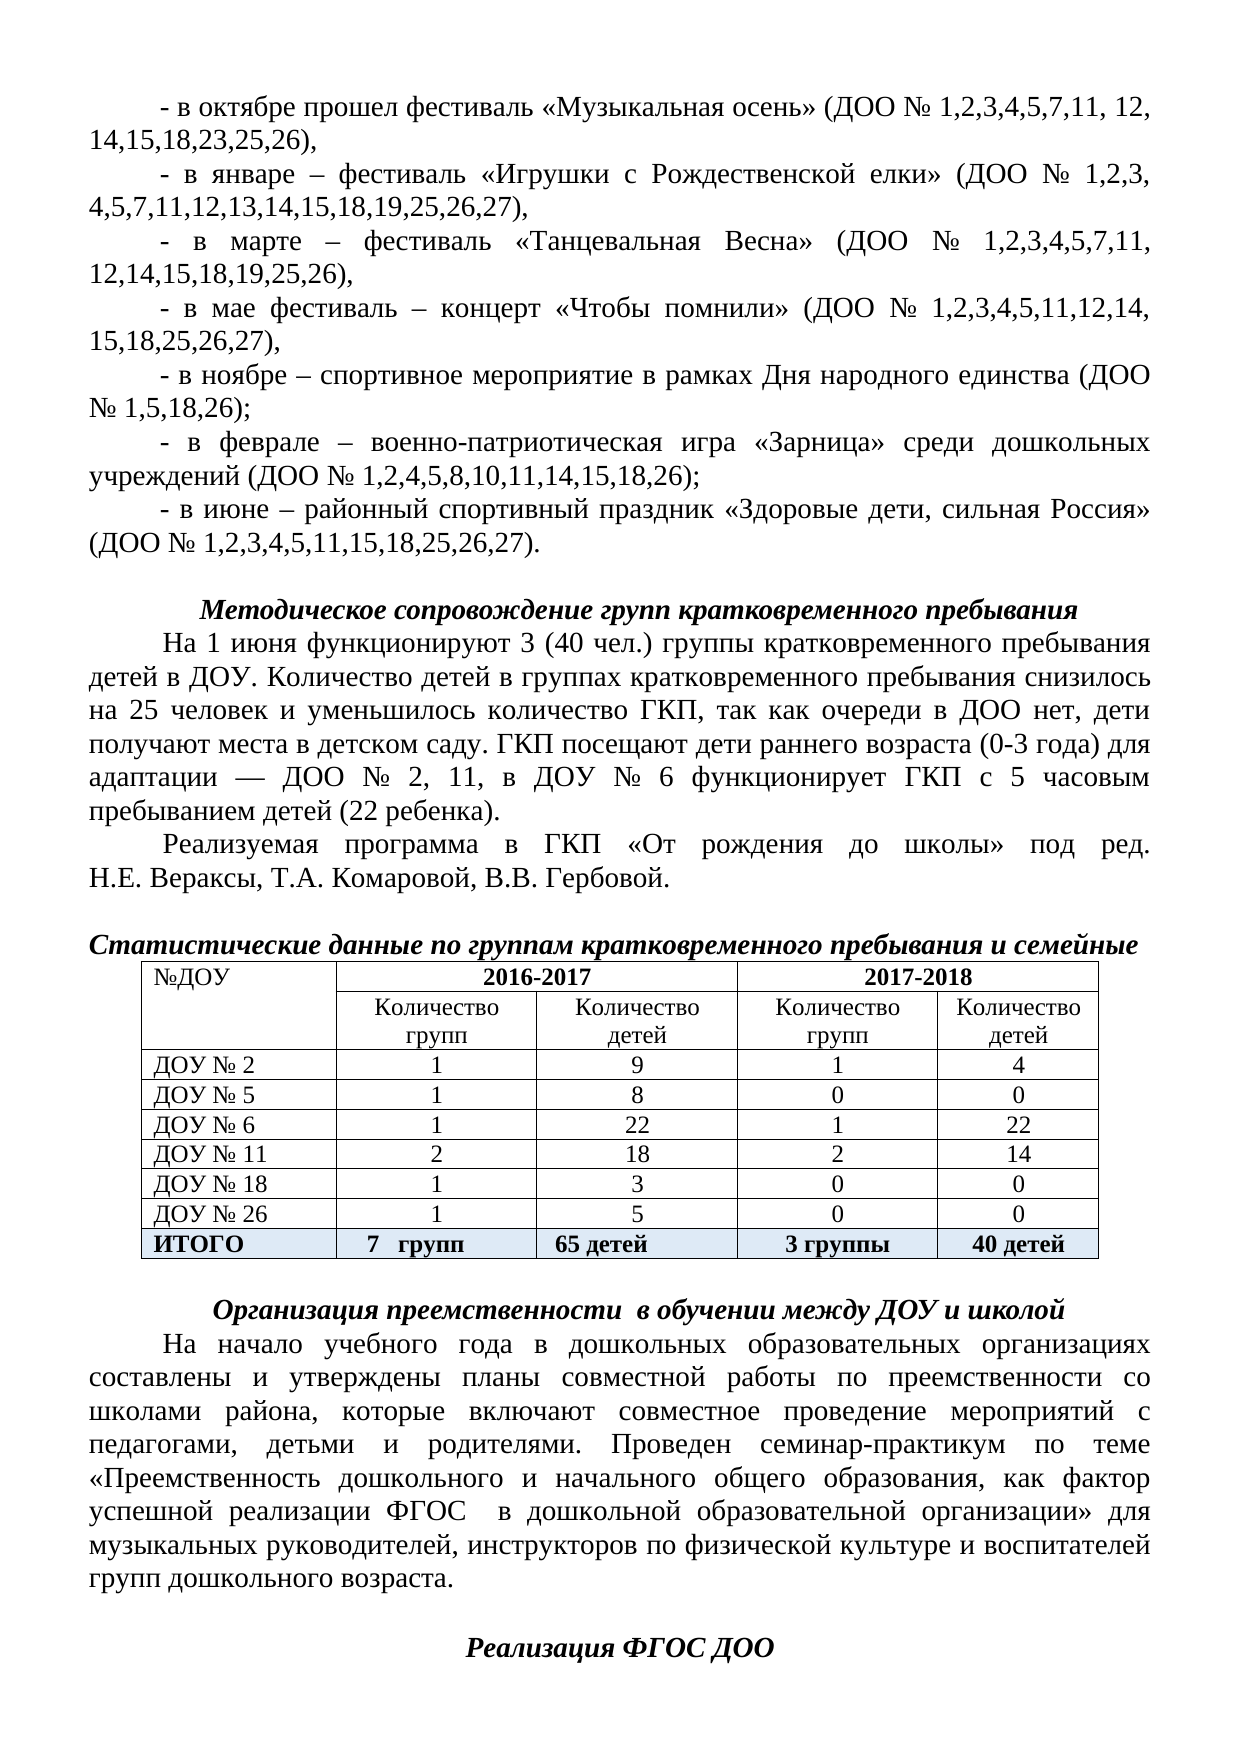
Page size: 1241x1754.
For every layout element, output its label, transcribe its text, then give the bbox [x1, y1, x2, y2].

text - в мае фестиваль – концерт «Чтобы помнили» (ДОО № 1,2,3,4,5,11,12,14, 15,18,25,26,27), [89, 290, 1152, 357]
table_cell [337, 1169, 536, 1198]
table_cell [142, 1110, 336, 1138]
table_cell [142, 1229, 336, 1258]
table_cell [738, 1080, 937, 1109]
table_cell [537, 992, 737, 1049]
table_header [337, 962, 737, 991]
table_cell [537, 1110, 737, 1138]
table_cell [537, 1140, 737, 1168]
text Статистические данные по группам кратковременного пребывания и семейные [89, 927, 1152, 961]
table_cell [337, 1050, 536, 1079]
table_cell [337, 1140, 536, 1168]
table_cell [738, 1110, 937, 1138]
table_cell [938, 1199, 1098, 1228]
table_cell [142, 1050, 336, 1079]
text - в ноябре – спортивное мероприятие в рамках Дня народного единства (ДОО № 1,5,18,26); [89, 357, 1152, 424]
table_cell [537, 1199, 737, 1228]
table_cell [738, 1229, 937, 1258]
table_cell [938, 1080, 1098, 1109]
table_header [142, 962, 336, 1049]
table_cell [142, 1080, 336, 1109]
text Организация преемственности в обучении между ДОУ и школой [126, 1292, 1152, 1326]
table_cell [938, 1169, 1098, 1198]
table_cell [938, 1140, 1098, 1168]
text Методическое сопровождение групп кратковременного пребывания [126, 592, 1152, 625]
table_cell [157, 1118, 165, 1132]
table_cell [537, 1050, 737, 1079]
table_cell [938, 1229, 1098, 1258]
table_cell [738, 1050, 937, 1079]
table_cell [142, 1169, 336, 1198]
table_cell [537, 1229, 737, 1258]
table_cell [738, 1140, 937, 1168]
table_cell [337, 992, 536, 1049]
text На 1 июня функционируют 3 (40 чел.) группы кратковременного пребывания детей в ДОУ. Количество детей в группах кратковременного пребывания снизилось на 25 человек и уменьшилось количество ГКП, так как очереди в ДОО нет, дети получают места в детском саду. ГКП посещают дети раннего возраста (0-3 года) для адаптации — ДОО № 2, 11, в ДОУ № 6 функционирует ГКП с 5 часовым пребыванием детей (22 ребенка). [89, 625, 1152, 827]
text - в октябре прошел фестиваль «Музыкальная осень» (ДОО № 1,2,3,4,5,7,11, 12, 14,15,18,23,25,26), [89, 89, 1152, 156]
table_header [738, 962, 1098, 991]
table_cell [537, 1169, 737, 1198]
text - в январе – фестиваль «Игрушки с Рождественской елки» (ДОО № 1,2,3, 4,5,7,11,12,13,14,15,18,19,25,26,27), [89, 156, 1152, 223]
text - в июне – районный спортивный праздник «Здоровые дети, сильная Россия» (ДОО № 1,2,3,4,5,11,15,18,25,26,27). [89, 491, 1152, 558]
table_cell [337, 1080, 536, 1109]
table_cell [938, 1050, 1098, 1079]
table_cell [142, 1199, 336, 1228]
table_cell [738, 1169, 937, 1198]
text - в феврале – военно-патриотическая игра «Зарница» среди дошкольных учреждений (ДОО № 1,2,4,5,8,10,11,14,15,18,26); [89, 424, 1152, 491]
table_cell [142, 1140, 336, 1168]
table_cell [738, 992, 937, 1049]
text Реализуемая программа в ГКП «От рождения до школы» под ред. Н.Е. Вераксы, Т.А. Комаровой, В.В. Гербовой. [89, 827, 1152, 894]
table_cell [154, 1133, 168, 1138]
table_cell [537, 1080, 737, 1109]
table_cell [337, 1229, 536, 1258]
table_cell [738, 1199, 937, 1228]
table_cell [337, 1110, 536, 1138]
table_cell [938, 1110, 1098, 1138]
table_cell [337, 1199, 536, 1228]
text Реализация ФГОС ДОО [89, 1630, 1152, 1663]
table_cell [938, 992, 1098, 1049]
text - в марте – фестиваль «Танцевальная Весна» (ДОО № 1,2,3,4,5,7,11, 12,14,15,18,19,25,26), [89, 223, 1152, 290]
text На начало учебного года в дошкольных образовательных организациях составлены и утверждены планы совместной работы по преемственности со школами района, которые включают совместное проведение мероприятий с педагогами, детьми и родителями. Проведен семинар-практикум по теме «Преемственность дошкольного и начального общего образования, как фактор успешной реализации ФГОС в дошкольной образовательной организации» для музыкальных руководителей, инструкторов по физической культуре и воспитателей групп дошкольного возраста. [89, 1326, 1152, 1594]
